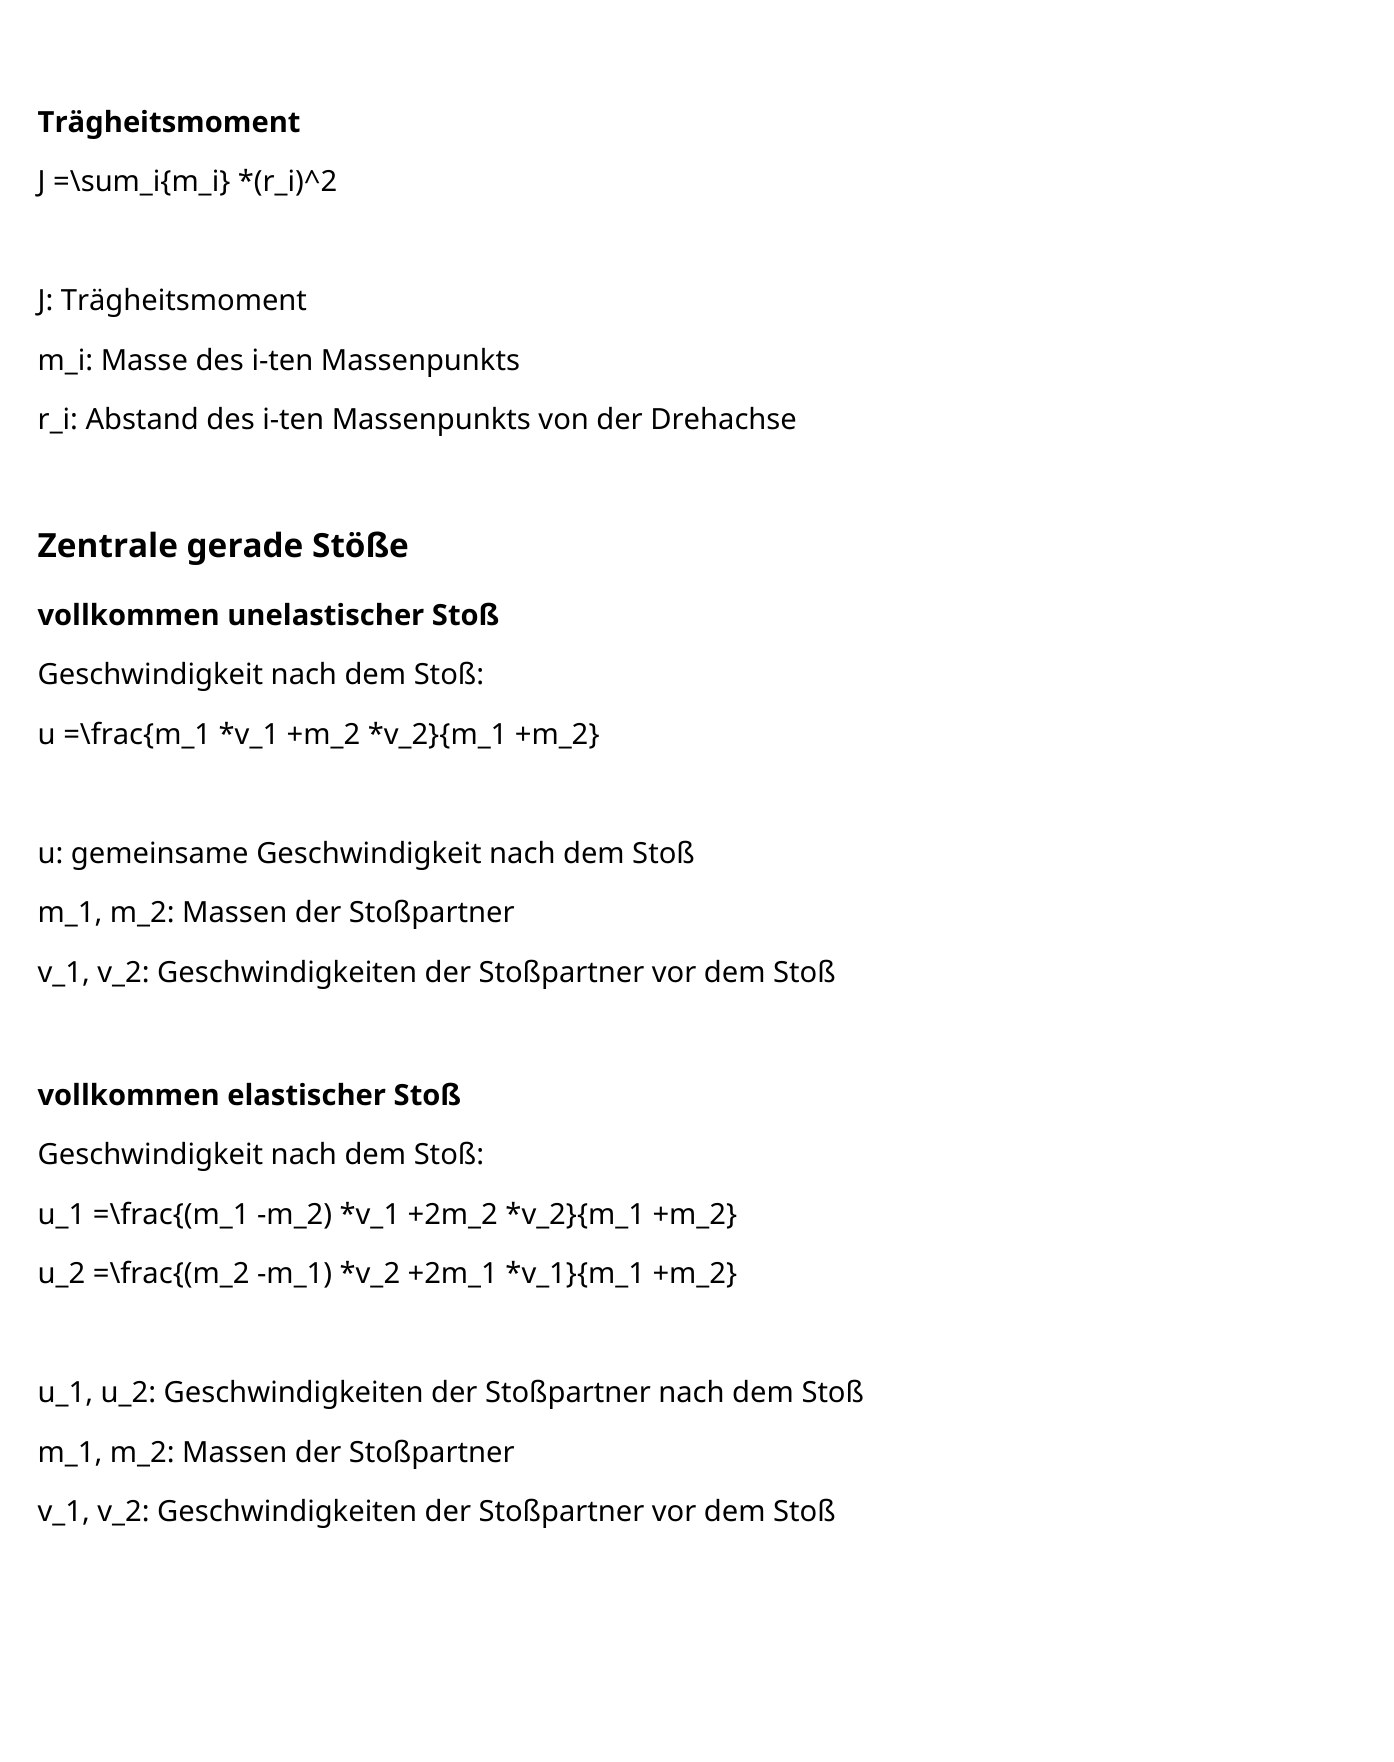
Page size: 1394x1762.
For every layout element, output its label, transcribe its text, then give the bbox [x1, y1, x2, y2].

text Geschwindigkeit nach dem Stoß: [37, 1133, 1356, 1173]
subtitle vollkommen unelastischer Stoß [37, 594, 1356, 634]
text J =\sum_i{m_i} *(r_i)^2 [37, 161, 1356, 200]
subtitle Trägheitsmoment [37, 101, 1356, 141]
text J: Trägheitsmoment m_i: Masse des i-ten Massenpunkts r_i: Abstand des i-ten Massenpunkts von der Drehachse [37, 279, 1356, 438]
text u: gemeinsame Geschwindigkeit nach dem Stoß m_1, m_2: Massen der Stoßpartner v_1, v_2: Geschwindigkeiten der Stoßpartner vor dem Stoß [37, 832, 1356, 991]
text Geschwindigkeit nach dem Stoß: [37, 653, 1356, 693]
text u =\frac{m_1 *v_1 +m_2 *v_2}{m_1 +m_2} [37, 713, 1356, 753]
text u_1, u_2: Geschwindigkeiten der Stoßpartner nach dem Stoß m_1, m_2: Massen der Stoßpartner v_1, v_2: Geschwindigkeiten der Stoßpartner vor dem Stoß [37, 1371, 1356, 1530]
subtitle Zentrale gerade Stöße [37, 522, 1356, 567]
subtitle vollkommen elastischer Stoß [37, 1074, 1356, 1114]
text u_2 =\frac{(m_2 -m_1) *v_2 +2m_1 *v_1}{m_1 +m_2} [37, 1252, 1356, 1292]
text u_1 =\frac{(m_1 -m_2) *v_1 +2m_2 *v_2}{m_1 +m_2} [37, 1193, 1356, 1233]
